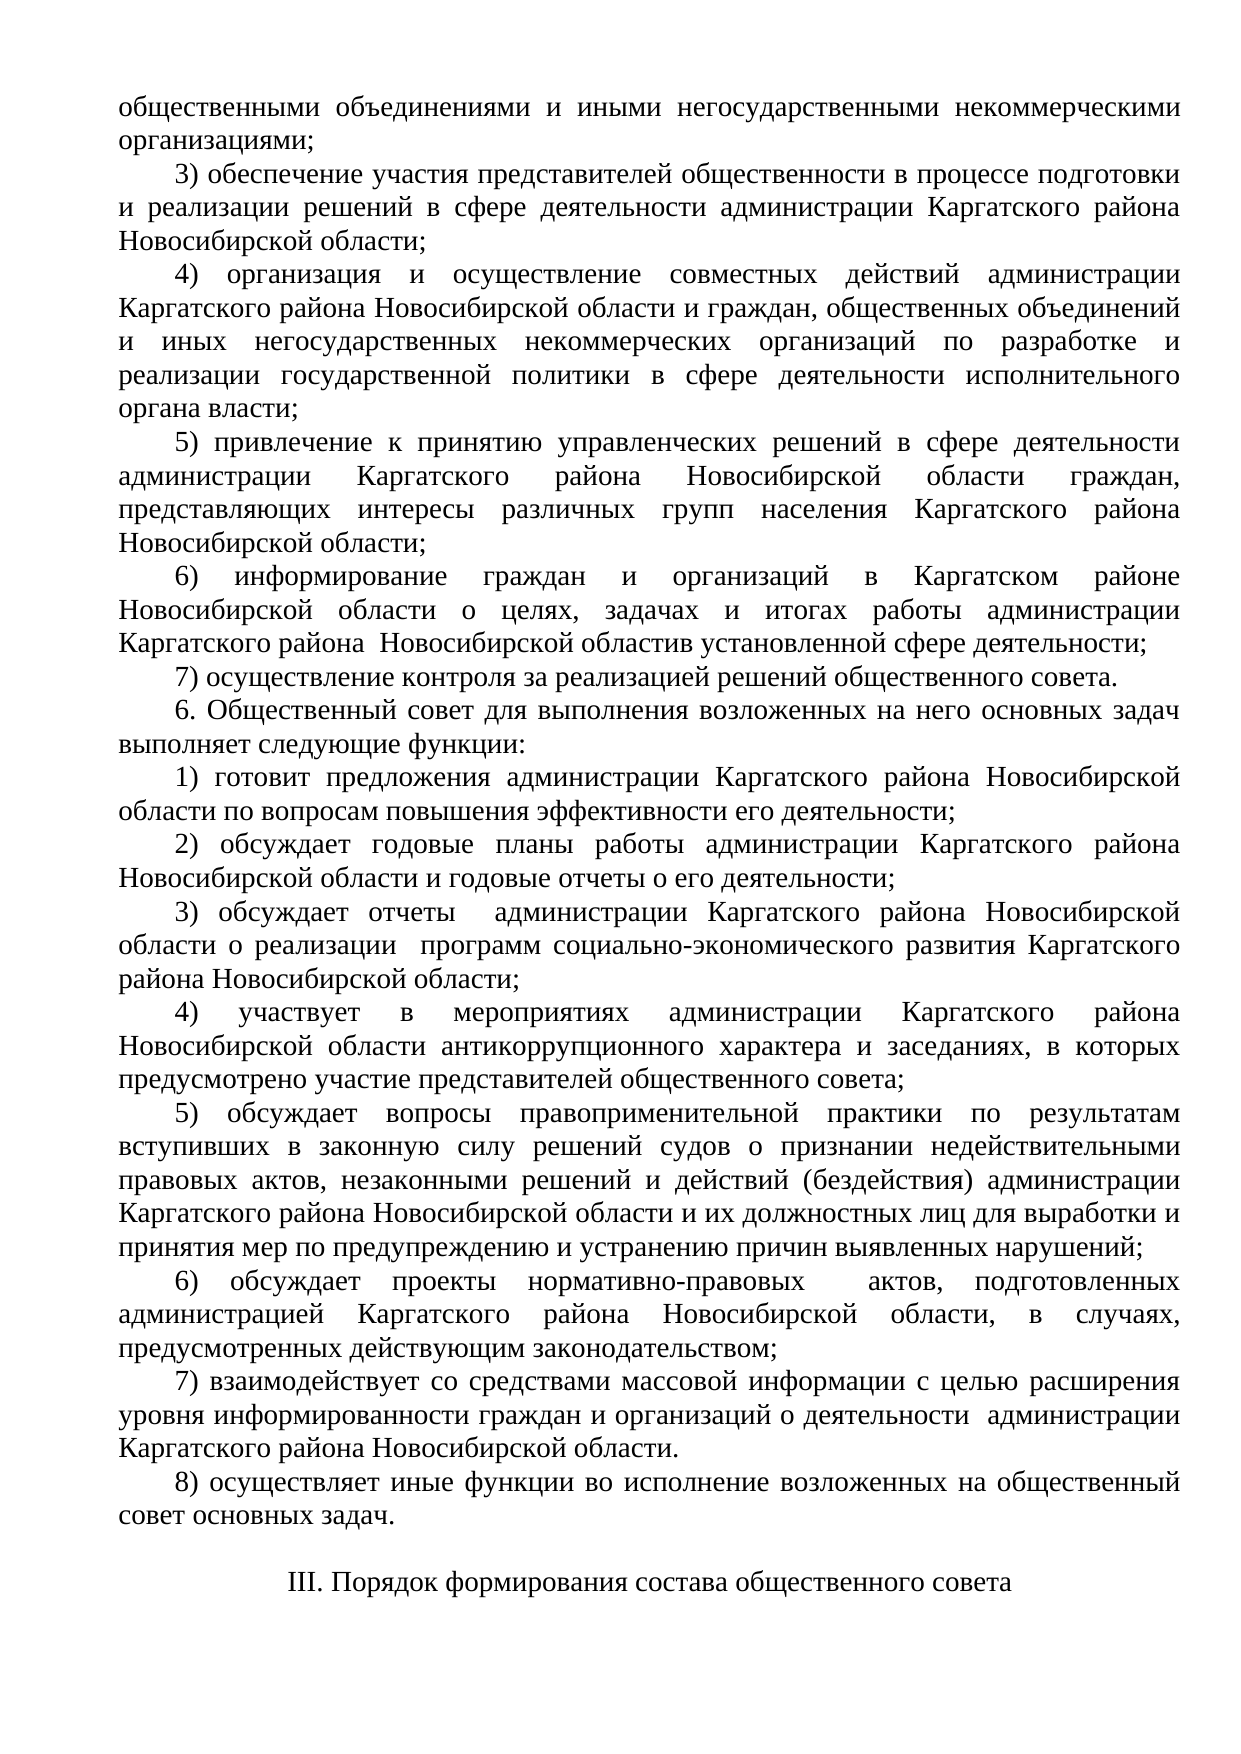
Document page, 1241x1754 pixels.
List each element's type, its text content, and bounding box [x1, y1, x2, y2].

text 5) привлечение к принятию управленческих решений в сфере деятельности администрации Каргатского района Новосибирской области граждан, представляющих интересы различных групп населения Каргатского района Новосибирской области; [118, 424, 1181, 558]
text 2) обсуждает годовые планы работы администрации Каргатского района Новосибирской области и годовые отчеты о его деятельности; [118, 827, 1181, 894]
text 6) информирование граждан и организаций в Каргатском районе Новосибирской области о целях, задачах и итогах работы администрации Каргатского района Новосибирской областив установленной сфере деятельности; [118, 558, 1181, 659]
text 6. Общественный совет для выполнения возложенных на него основных задач выполняет следующие функции: [118, 692, 1181, 759]
text 4) организация и осуществление совместных действий администрации Каргатского района Новосибирской области и граждан, общественных объединений и иных негосударственных некоммерческих организаций по разработке и реализации государственной политики в сфере деятельности исполнительного органа власти; [118, 256, 1181, 424]
text 7) взаимодействует со средствами массовой информации с целью расширения уровня информированности граждан и организаций о деятельности администрации Каргатского района Новосибирской области. [118, 1363, 1181, 1464]
text 8) осуществляет иные функции во исполнение возложенных на общественный совет основных задач. [118, 1464, 1181, 1531]
text III. Порядок формирования состава общественного совета [118, 1564, 1181, 1598]
text 4) участвует в мероприятиях администрации Каргатского района Новосибирской области антикоррупционного характера и заседаниях, в которых предусмотрено участие представителей общественного совета; [118, 994, 1181, 1095]
text 6) обсуждает проекты нормативно-правовых актов, подготовленных администрацией Каргатского района Новосибирской области, в случаях, предусмотренных действующим законодательством; [118, 1263, 1181, 1363]
text 7) осуществление контроля за реализацией решений общественного совета. [118, 659, 1181, 692]
text 5) обсуждает вопросы правоприменительной практики по результатам вступивших в законную силу решений судов о признании недействительными правовых актов, незаконными решений и действий (бездействия) администрации Каргатского района Новосибирской области и их должностных лиц для выработки и принятия мер по предупреждению и устранению причин выявленных нарушений; [118, 1095, 1181, 1263]
text 3) обеспечение участия представителей общественности в процессе подготовки и реализации решений в сфере деятельности администрации Каргатского района Новосибирской области; [118, 156, 1181, 256]
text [118, 89, 1181, 156]
text 3) обсуждает отчеты администрации Каргатского района Новосибирской области о реализации программ социально-экономического развития Каргатского района Новосибирской области; [118, 894, 1181, 994]
text 1) готовит предложения администрации Каргатского района Новосибирской области по вопросам повышения эффективности его деятельности; [118, 759, 1181, 827]
